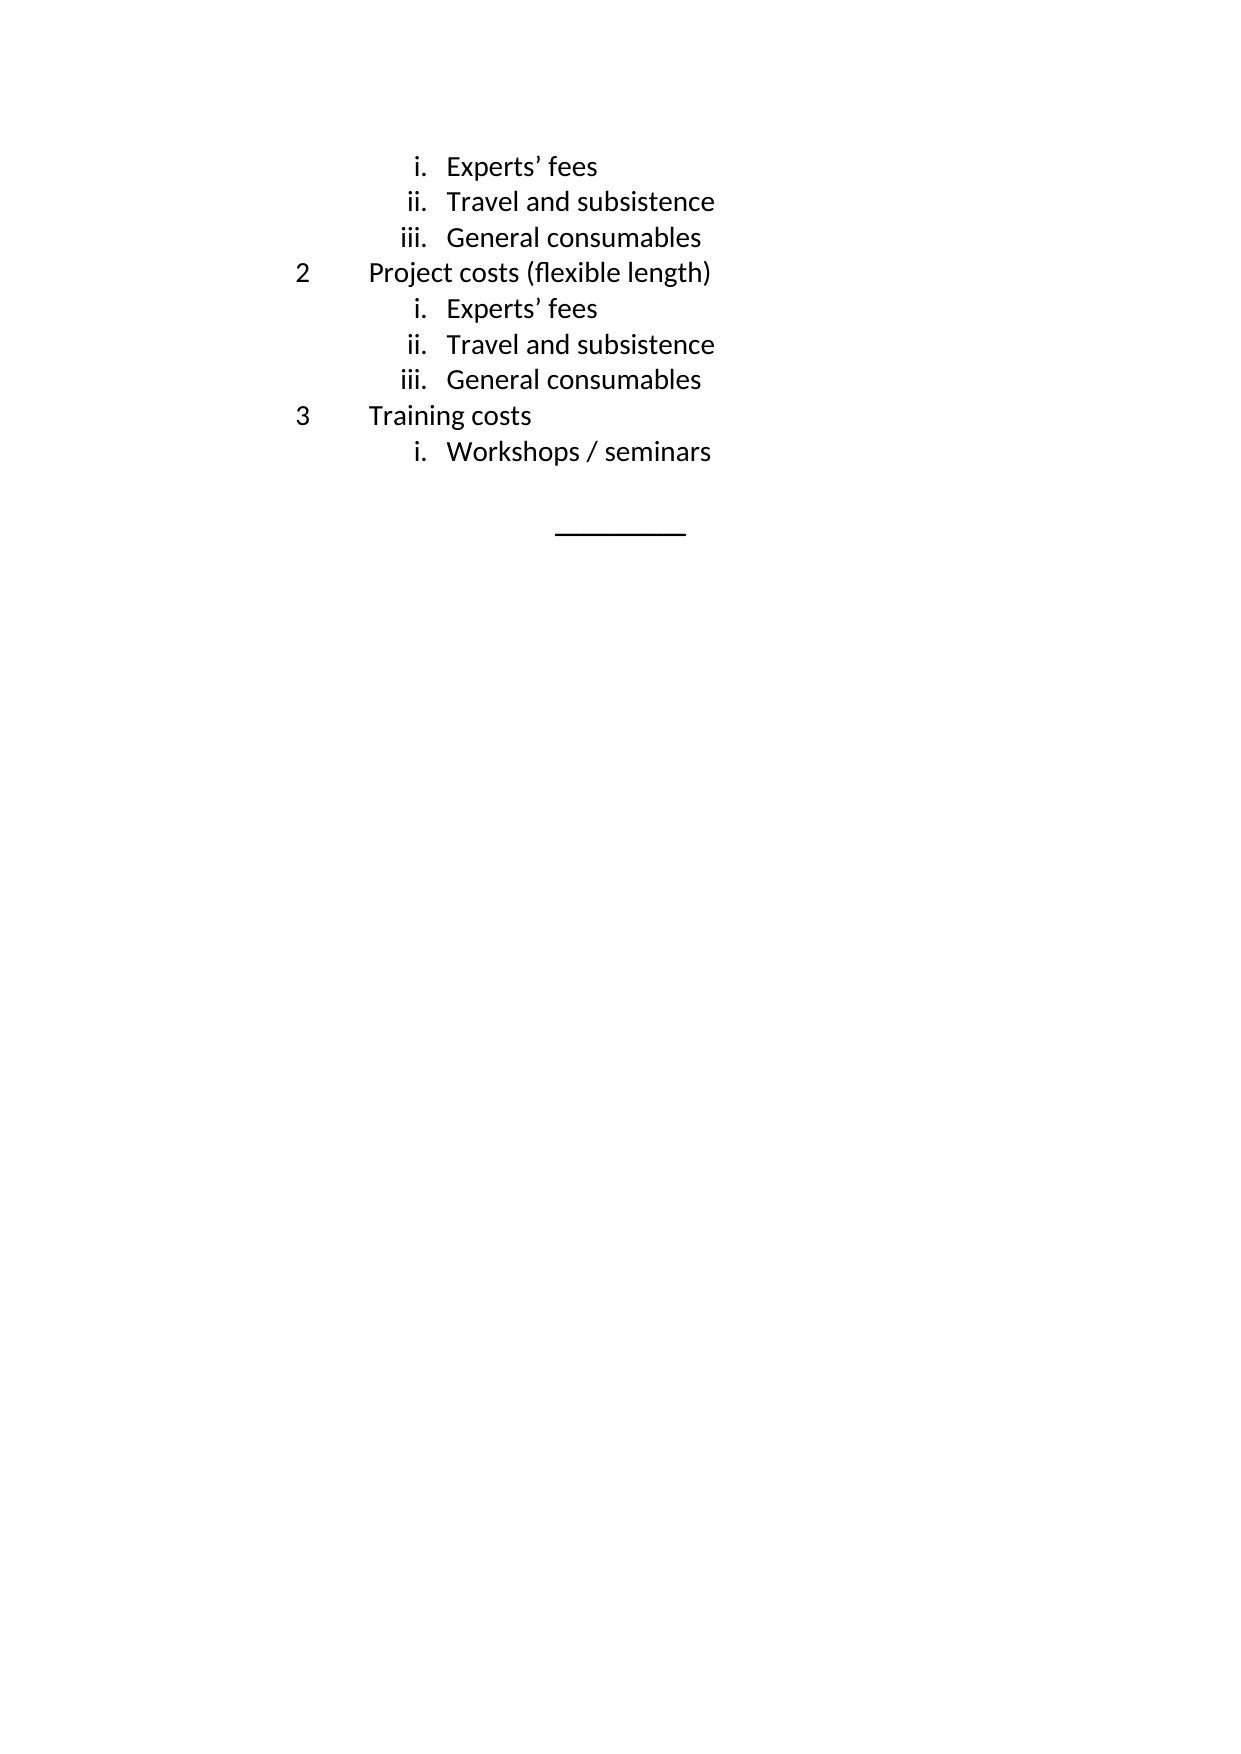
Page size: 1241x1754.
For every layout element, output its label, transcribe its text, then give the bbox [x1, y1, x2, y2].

text _________ [148, 504, 1093, 539]
list Travel and subsistence [428, 326, 1093, 361]
list Workshops / seminars [428, 433, 1093, 468]
list Travel and subsistence [428, 183, 1093, 219]
list Project costs (flexible length) [295, 254, 1093, 290]
list Experts’ fees [428, 290, 1093, 326]
list General consumables [428, 361, 1093, 397]
list General consumables [428, 219, 1093, 254]
list Experts’ fees [428, 148, 1093, 183]
list Training costs [295, 397, 1093, 433]
